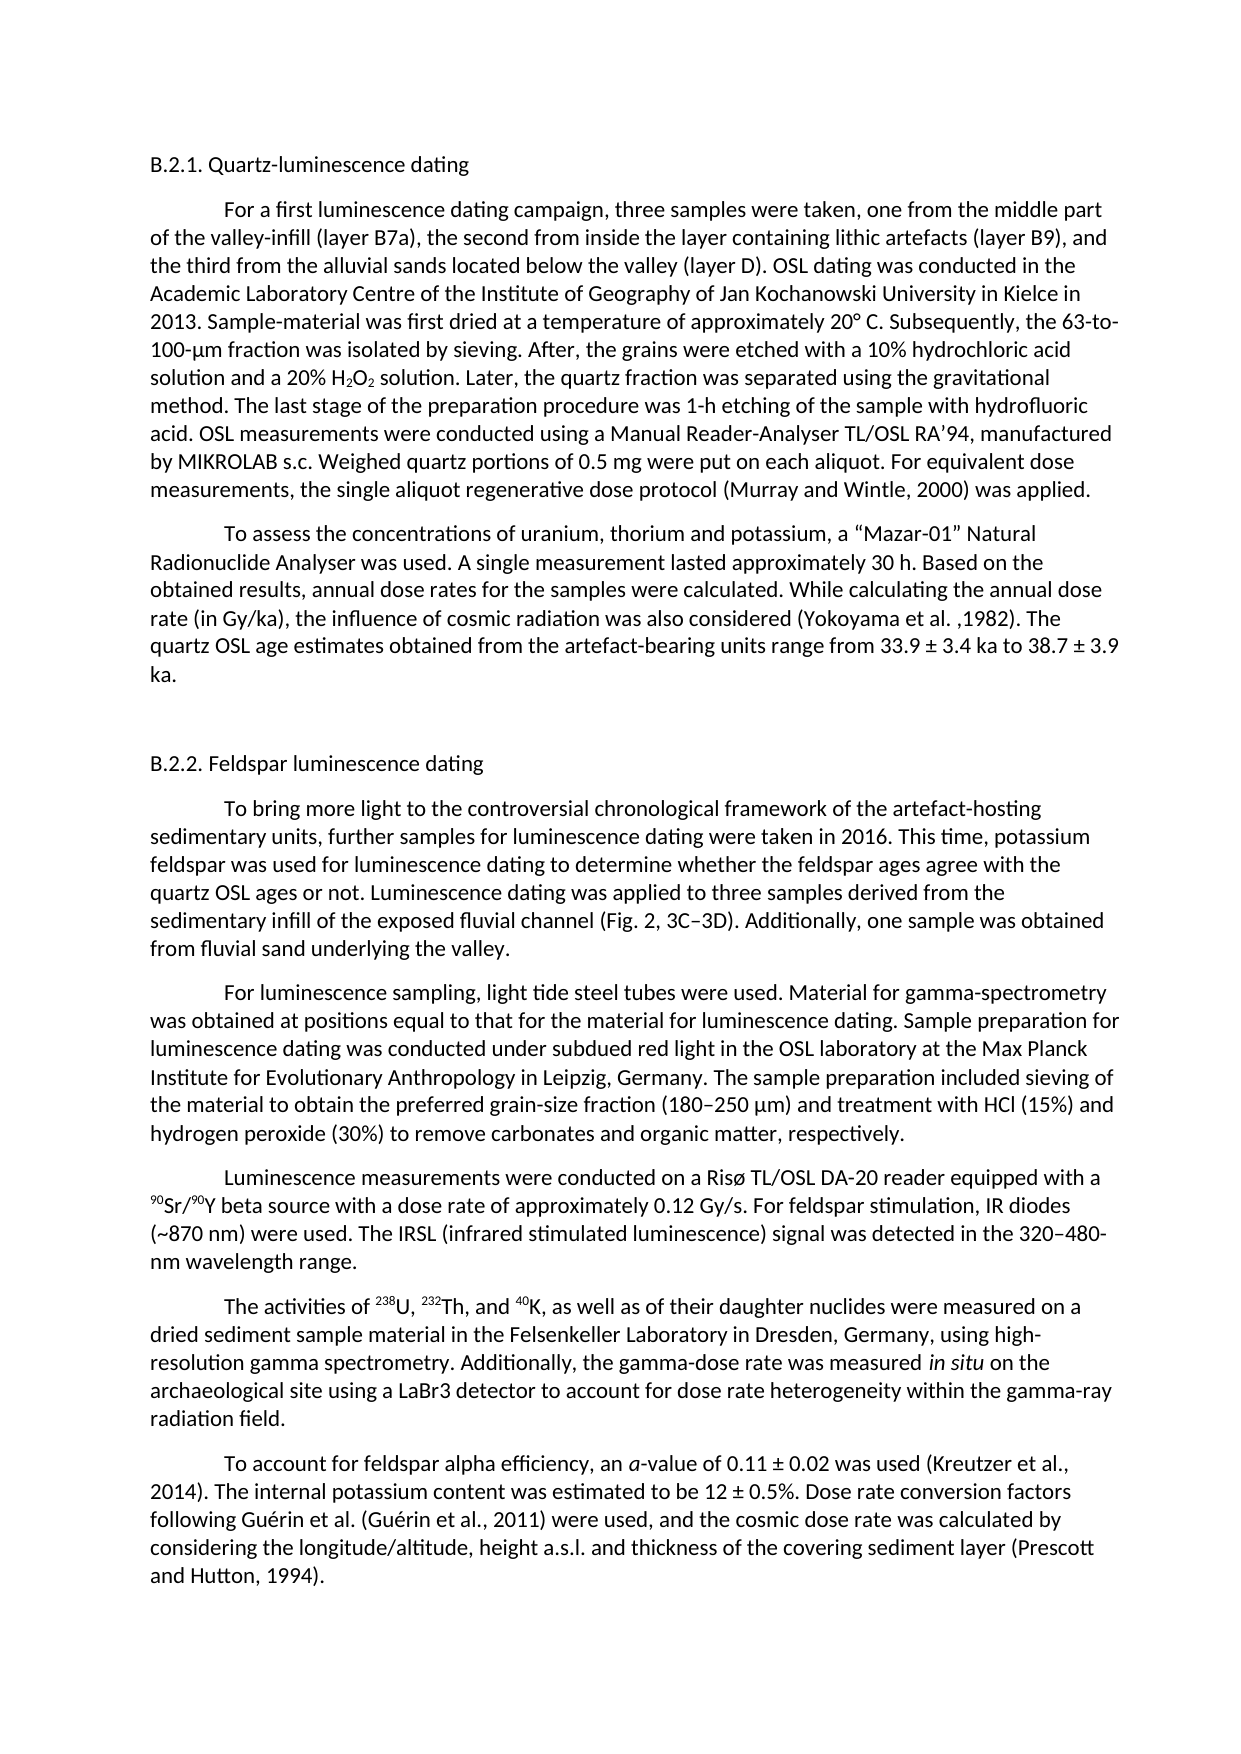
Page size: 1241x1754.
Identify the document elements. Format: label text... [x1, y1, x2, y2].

text For a first luminescence dating campaign, three samples were taken, one from the middle part of the valley-infill (layer B7a), the second from inside the layer containing lithic artefacts (layer B9), and the third from the alluvial sands located below the valley (layer D). OSL dating was conducted in the Academic Laboratory Centre of the Institute of Geography of Jan Kochanowski University in Kielce in 2013. Sample-material was first dried at a temperature of approximately 20° C. Subsequently, the 63-to-100-μm fraction was isolated by sieving. After, the grains were etched with a 10% hydrochloric acid solution and a 20% H2O2 solution. Later, the quartz fraction was separated using the gravitational method. The last stage of the preparation procedure was 1-h etching of the sample with hydrofluoric acid. OSL measurements were conducted using a Manual Reader-Analyser TL/OSL RA’94, manufactured by MIKROLAB s.c. Weighed quartz portions of 0.5 mg were put on each aliquot. For equivalent dose measurements, the single aliquot regenerative dose protocol (Murray and Wintle, 2000) was applied. [150, 195, 1122, 503]
text Luminescence measurements were conducted on a Risø TL/OSL DA-20 reader equipped with a 90Sr/90Y beta source with a dose rate of approximately 0.12 Gy/s. For feldspar stimulation, IR diodes (~870 nm) were used. The IRSL (infrared stimulated luminescence) signal was detected in the 320–480-nm wavelength range. [150, 1163, 1122, 1275]
text B.2.1. Quartz-luminescence dating [150, 150, 1122, 178]
text To account for feldspar alpha efficiency, an a-value of 0.11 ± 0.02 was used (Kreutzer et al., 2014). The internal potassium content was estimated to be 12 ± 0.5%. Dose rate conversion factors following Guérin et al. (Guérin et al., 2011) were used, and the cosmic dose rate was calculated by considering the longitude/altitude, height a.s.l. and thickness of the covering sediment layer (Prescott and Hutton, 1994). [150, 1449, 1122, 1589]
text B.2.2. Feldspar luminescence dating [150, 749, 1122, 777]
text The activities of 238U, 232Th, and 40K, as well as of their daughter nuclides were measured on a dried sediment sample material in the Felsenkeller Laboratory in Dresden, Germany, using high-resolution gamma spectrometry. Additionally, the gamma-dose rate was measured in situ on the archaeological site using a LaBr3 detector to account for dose rate heterogeneity within the gamma-ray radiation field. [150, 1292, 1122, 1432]
text To bring more light to the controversial chronological framework of the artefact-hosting sedimentary units, further samples for luminescence dating were taken in 2016. This time, potassium feldspar was used for luminescence dating to determine whether the feldspar ages agree with the quartz OSL ages or not. Luminescence dating was applied to three samples derived from the sedimentary infill of the exposed fluvial channel (Fig. 2, 3C–3D). Additionally, one sample was obtained from fluvial sand underlying the valley. [150, 794, 1122, 962]
text For luminescence sampling, light tide steel tubes were used. Material for gamma-spectrometry was obtained at positions equal to that for the material for luminescence dating. Sample preparation for luminescence dating was conducted under subdued red light in the OSL laboratory at the Max Planck Institute for Evolutionary Anthropology in Leipzig, Germany. The sample preparation included sieving of the material to obtain the preferred grain-size fraction (180–250 µm) and treatment with HCl (15%) and hydrogen peroxide (30%) to remove carbonates and organic matter, respectively. [150, 978, 1122, 1147]
text To assess the concentrations of uranium, thorium and potassium, a “Mazar-01” Natural Radionuclide Analyser was used. A single measurement lasted approximately 30 h. Based on the obtained results, annual dose rates for the samples were calculated. While calculating the annual dose rate (in Gy/ka), the influence of cosmic radiation was also considered (Yokoyama et al. ,1982). The quartz OSL age estimates obtained from the artefact-bearing units range from 33.9 ± 3.4 ka to 38.7 ± 3.9 ka. [150, 519, 1122, 688]
